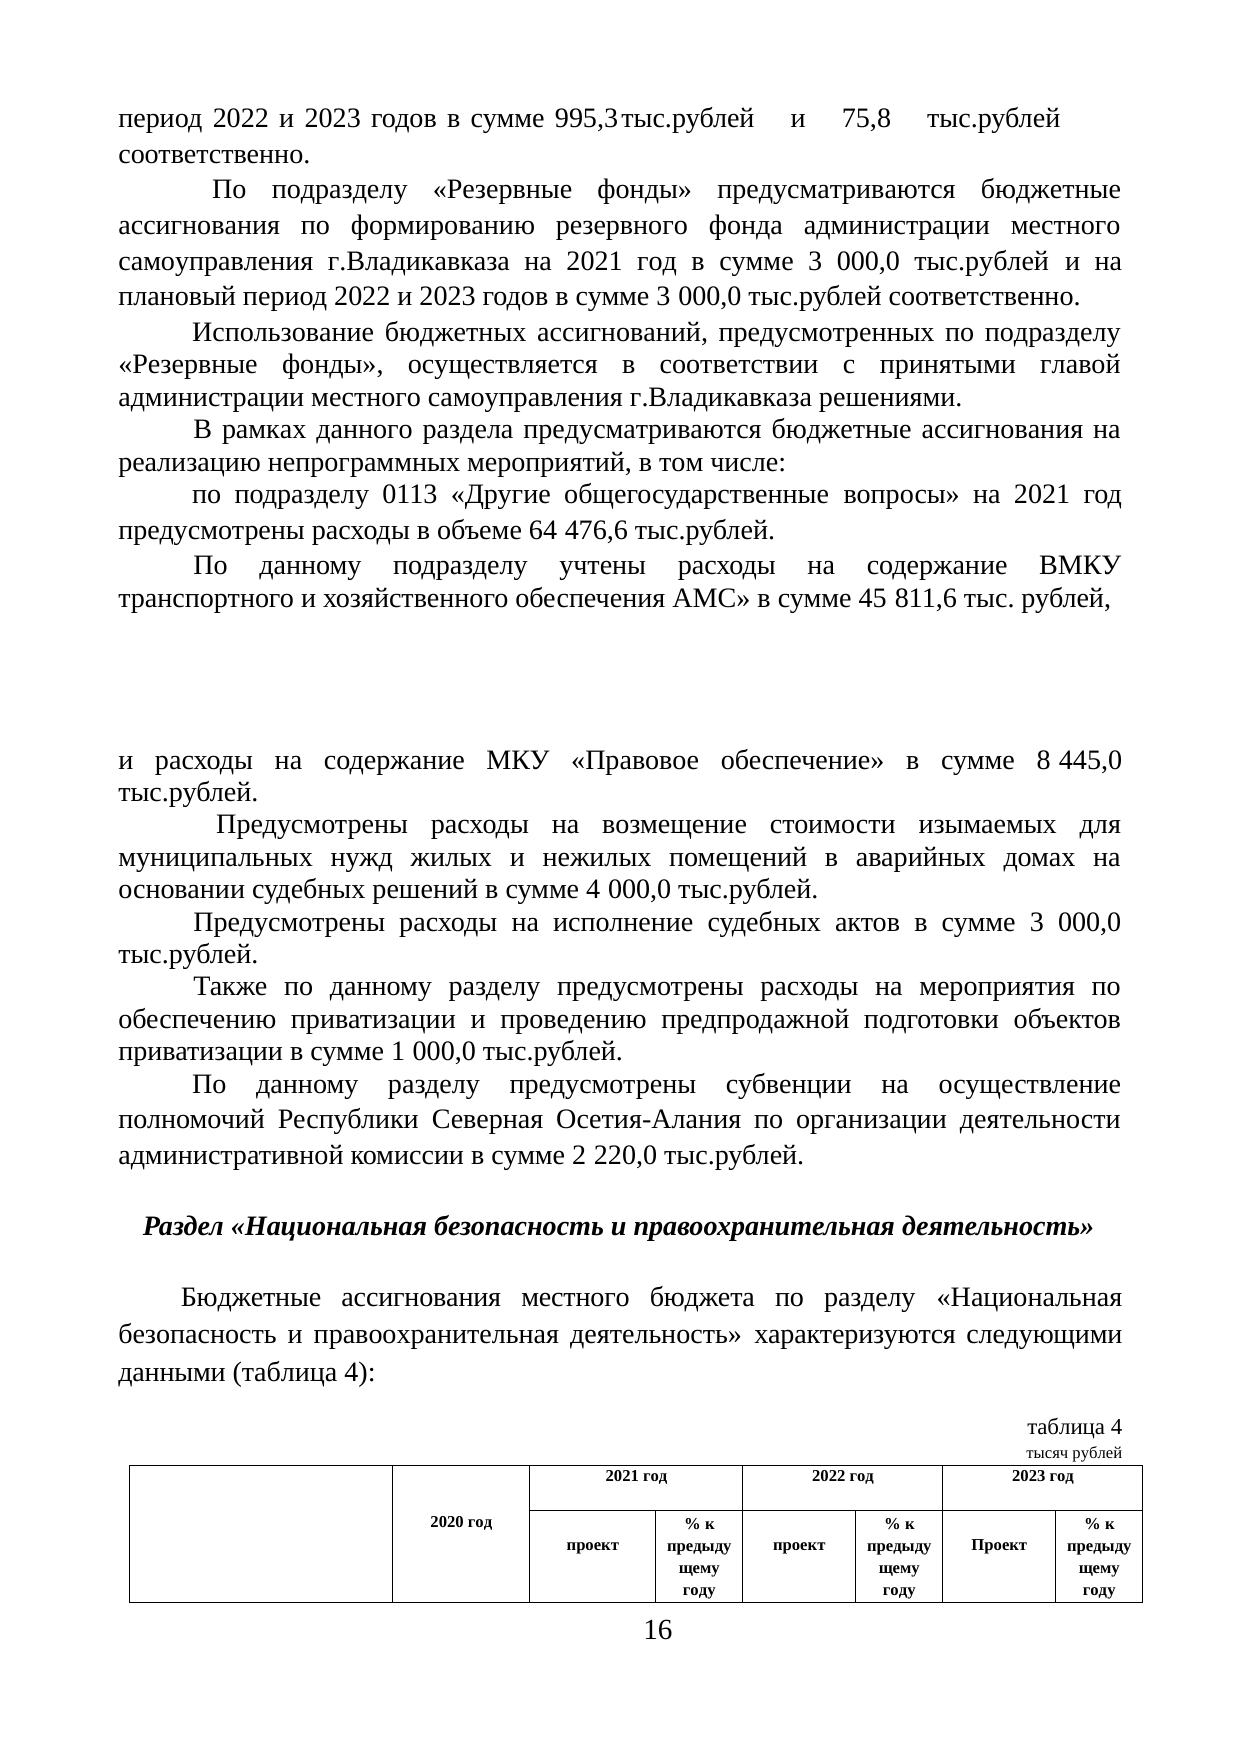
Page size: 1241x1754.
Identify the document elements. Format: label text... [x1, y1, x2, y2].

text По подразделу «Резервные фонды» предусматриваются бюджетные ассигнования по формированию резервного фонда администрации местного самоуправления г.Владикавказа на 2021 год в сумме 3 000,0 тыс.рублей и на плановый период 2022 и 2023 годов в сумме 3 000,0 тыс.рублей соответственно. [118, 173, 1122, 312]
text и расходы на содержание МКУ «Правовое обеспечение» в сумме 8 445,0 тыс.рублей. [118, 743, 1122, 807]
text Предусмотрены расходы на возмещение стоимости изымаемых для муниципальных нужд жилых и нежилых помещений в аварийных домах на основании судебных решений в сумме 4 000,0 тыс.рублей. [118, 807, 1122, 905]
table_cell % к предыдущему году [656, 1511, 742, 1602]
table_header [130, 1466, 392, 1602]
table_header 2023 год [943, 1466, 1142, 1510]
text Бюджетные ассигнования местного бюджета по разделу «Национальная безопасность и правоохранительная деятельность» характеризуются следующими данными (таблица 4): [118, 1280, 1122, 1387]
text Предусмотрены расходы на исполнение судебных актов в сумме 3 000,0 тыс.рублей. [118, 905, 1122, 969]
table_header 2021 год [530, 1466, 742, 1510]
text тысяч рублей [118, 1443, 1122, 1462]
text по подразделу 0113 «Другие общегосударственные вопросы» на 2021 год предусмотрены расходы в объеме 64 476,6 тыс.рублей. [118, 477, 1122, 545]
table_cell проект [530, 1511, 655, 1602]
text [118, 101, 1122, 169]
text Также по данному разделу предусмотрены расходы на мероприятия по обеспечению приватизации и проведению предпродажной подготовки объектов приватизации в сумме 1 000,0 тыс.рублей. [118, 969, 1122, 1067]
text Использование бюджетных ассигнований, предусмотренных по подразделу «Резервные фонды», осуществляется в соответствии с принятыми главой администрации местного самоуправления г.Владикавказа решениями. [118, 315, 1122, 412]
table_cell Проект [943, 1511, 1055, 1602]
text Раздел «Национальная безопасность и правоохранительная деятельность» [118, 1209, 1122, 1242]
text таблица 4 [118, 1413, 1122, 1439]
text По данному подразделу учтены расходы на содержание ВМКУ транспортного и хозяйственного обеспечения АМС» в сумме 45 811,6 тыс. рублей, [118, 548, 1122, 613]
table_cell % к предыдущему году [856, 1511, 942, 1602]
table_cell проект [743, 1511, 855, 1602]
table_header 2022 год [743, 1466, 942, 1510]
text В рамках данного раздела предусматриваются бюджетные ассигнования на реализацию непрограммных мероприятий, в том числе: [118, 412, 1122, 477]
table_header 2020 год [393, 1466, 529, 1602]
table_cell % к предыдущему году [1056, 1511, 1142, 1602]
text По данному разделу предусмотрены субвенции на осуществление полномочий Республики Северная Осетия-Алания по организации деятельности административной комиссии в сумме 2 220,0 тыс.рублей. [118, 1067, 1122, 1170]
